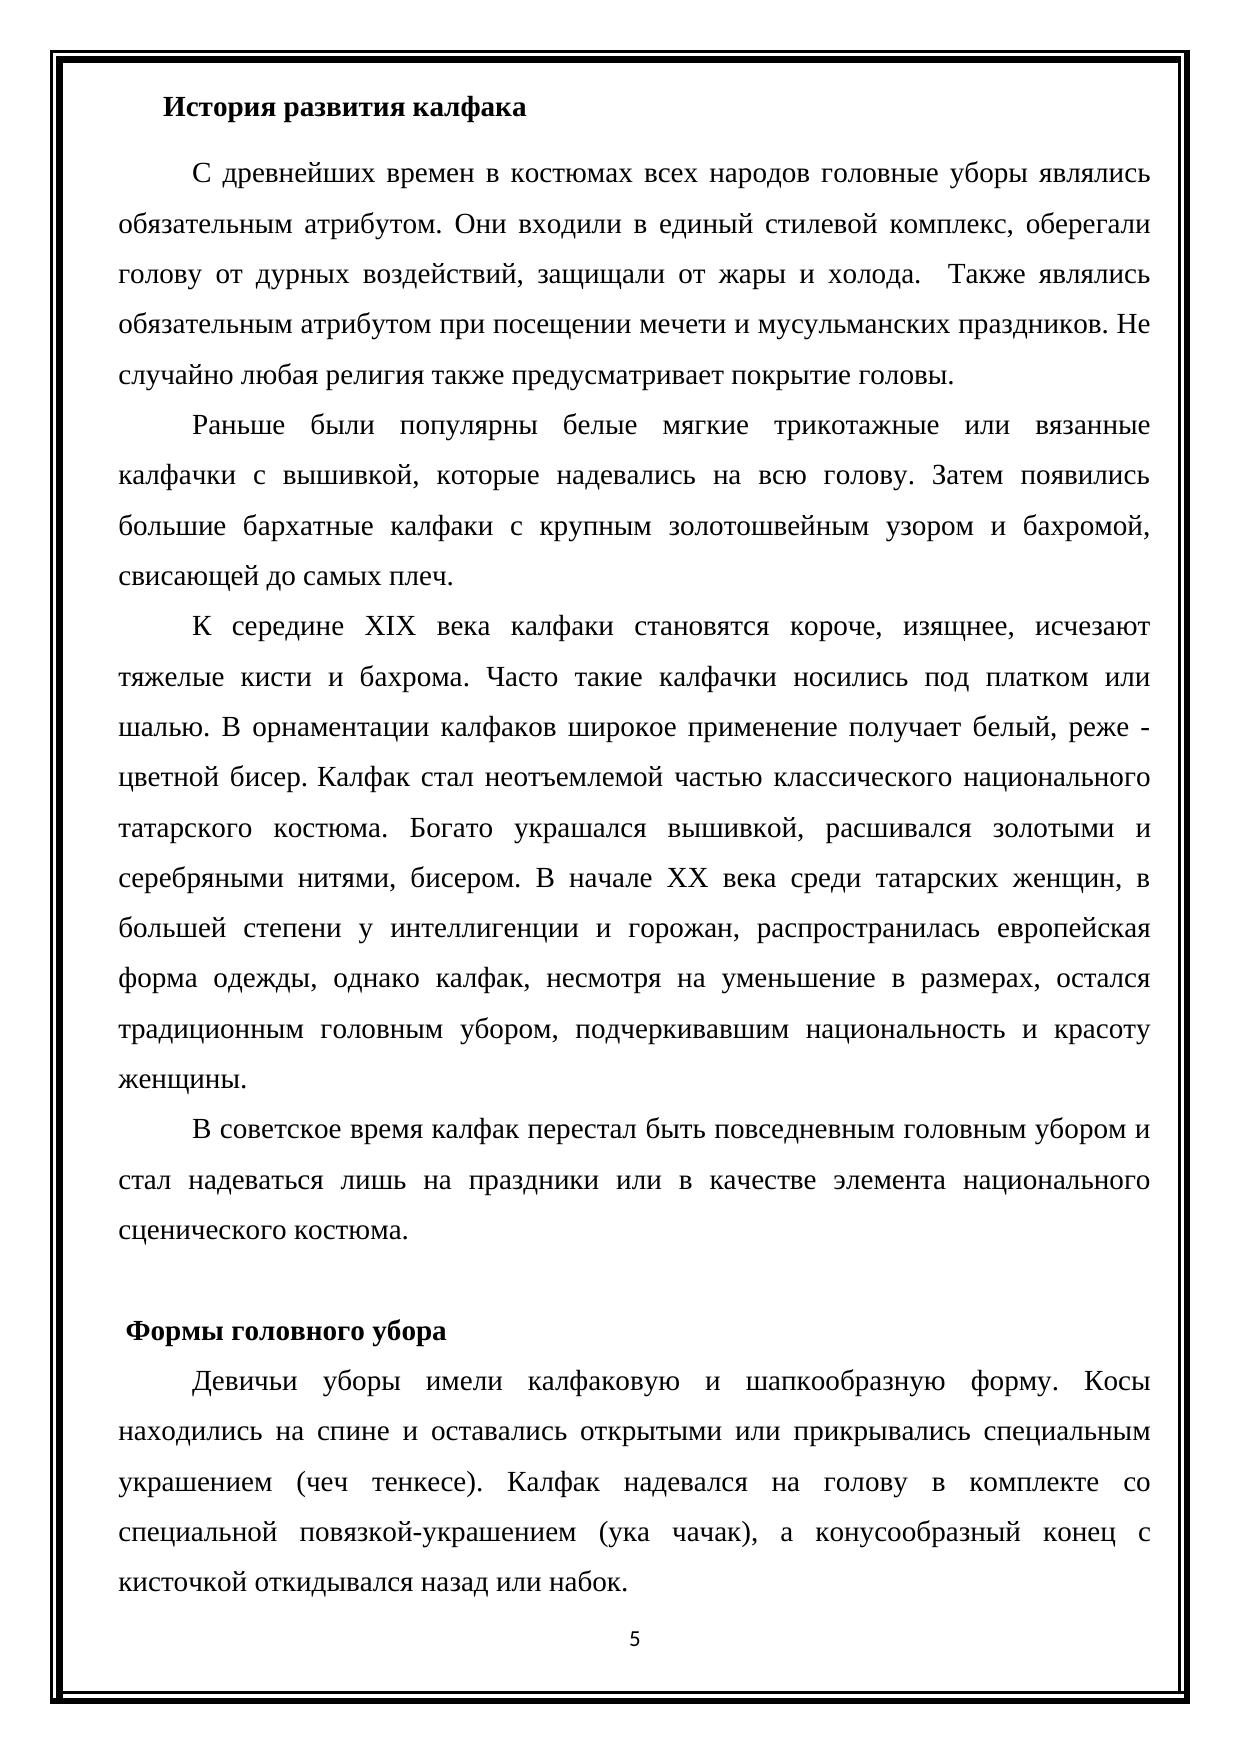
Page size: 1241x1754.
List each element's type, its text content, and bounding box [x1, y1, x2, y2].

text К середине XIX века калфаки становятся короче, изящнее, исчезают тяжелые кисти и бахрома. Часто такие калфачки носились под платком или шалью. В орнаментации калфаков широкое применение получает белый, реже - цветной бисер. Калфак стал неотъемлемой частью классического национального татарского костюма. Богато украшался вышивкой, расшивался золотыми и серебряными нитями, бисером. В начале XX века среди татарских женщин, в большей степени у интеллигенции и горожан, распространилась европейская форма одежды, однако калфак, несмотря на уменьшение в размерах, остался традиционным головным убором, подчеркивавшим национальность и красоту женщины. [118, 608, 1152, 1095]
text С древнейших времен в костюмах всех народов головные уборы являлись обязательным атрибутом. Они входили в единый стилевой комплекс, оберегали голову от дурных воздействий, защищали от жары и холода. Также являлись обязательным атрибутом при посещении мечети и мусульманских праздников. Не случайно любая религия также предусматривает покрытие головы. [118, 156, 1152, 390]
text Формы головного убора [118, 1313, 1152, 1346]
text Девичьи уборы имели калфаковую и шапкообразную форму. Косы находились на спине и оставались открытыми или прикрывались специальным украшением (чеч тенкесе). Калфак надевался на голову в комплекте со специальной повязкой-украшением (ука чачак), а конусообразный конец с кисточкой откидывался назад или набок. [118, 1363, 1152, 1598]
text В советское время калфак перестал быть повседневным головным убором и стал надеваться лишь на праздники или в качестве элемента национального сценического костюма. [118, 1112, 1152, 1246]
text Раньше были популярны белые мягкие трикотажные или вязанные калфачки с вышивкой, которые надевались на всю голову. Затем появились большие бархатные калфаки с крупным золотошвейным узором и бахромой, свисающей до самых плеч. [118, 407, 1152, 592]
text История развития калфака [156, 89, 1152, 122]
